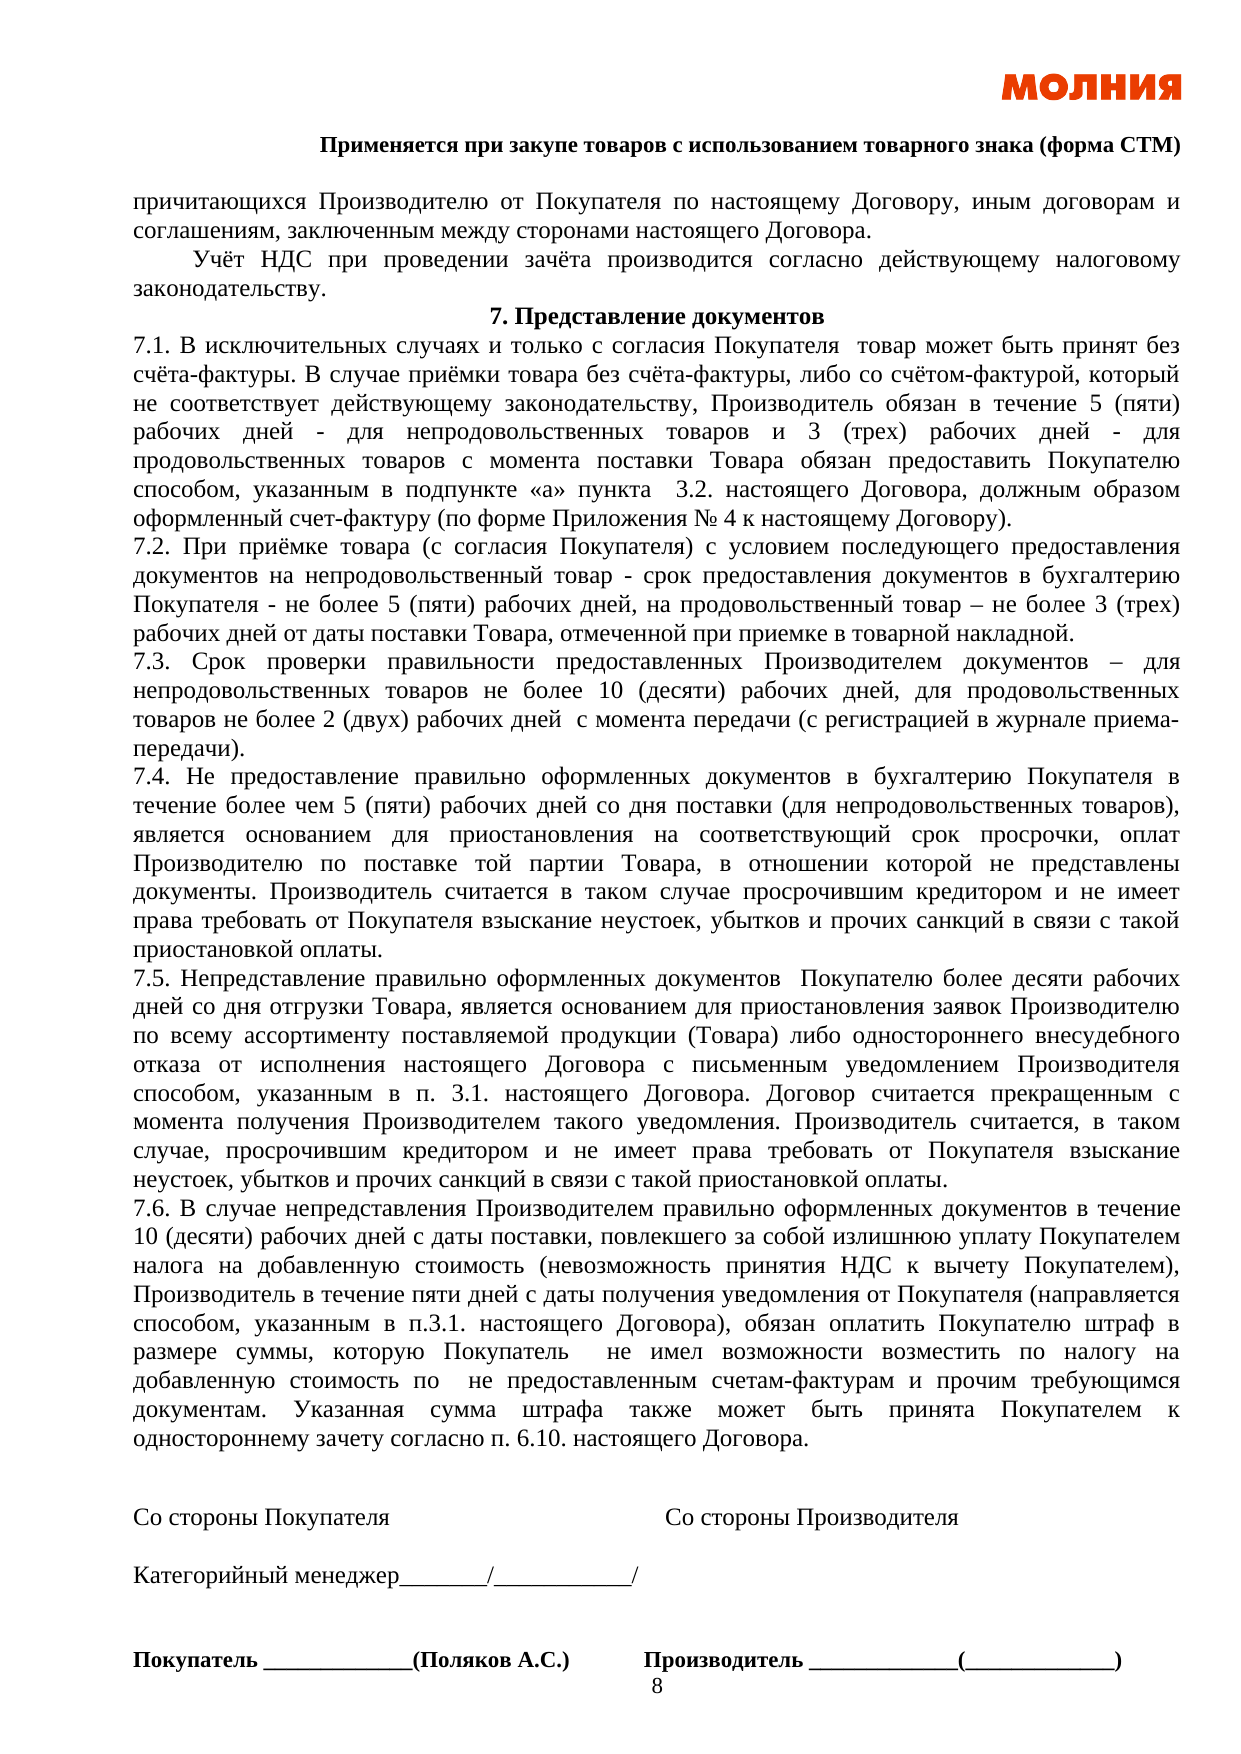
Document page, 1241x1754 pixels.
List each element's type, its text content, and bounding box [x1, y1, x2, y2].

title 7.2. При приёмке товара (с согласия Покупателя) с условием последующего предоставления документов на непродовольственный товар - срок предоставления документов в бухгалтерию Покупателя - не более 5 (пяти) рабочих дней, на продовольственный товар – не более 3 (трех) рабочих дней от даты поставки Товара, отмеченной при приемке в товарной накладной. [133, 531, 1181, 646]
text 7.6. В случае непредставления Производителем правильно оформленных документов в течение 10 (десяти) рабочих дней с даты поставки, повлекшего за собой излишнюю уплату Покупателем налога на добавленную стоимость (невозможность принятия НДС к вычету Покупателем), Производитель в течение пяти дней с даты получения уведомления от Покупателя (направляется способом, указанным в п.3.1. настоящего Договора), обязан оплатить Покупателю штраф в размере суммы, которую Покупатель не имел возможности возместить по налогу на добавленную стоимость по не предоставленным счетам-фактурам и прочим требующимся документам. Указанная сумма штрафа также может быть принята Покупателем к одностороннему зачету согласно п. 6.10. настоящего Договора. [133, 1193, 1181, 1451]
text 7.3. Срок проверки правильности предоставленных Производителем документов – для непродовольственных товаров не более 10 (десяти) рабочих дней, для продовольственных товаров не более 2 (двух) рабочих дней с момента передачи (с регистрацией в журнале приема-передачи). [133, 646, 1181, 761]
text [133, 186, 1181, 244]
title 7.4. Не предоставление правильно оформленных документов в бухгалтерию Покупателя в течение более чем 5 (пяти) рабочих дней со дня поставки (для непродовольственных товаров), является основанием для приостановления на соответствующий срок просрочки, оплат Производителю по поставке той партии Товара, в отношении которой не представлены документы. Производитель считается в таком случае просрочившим кредитором и не имеет права требовать от Покупателя взыскание неустоек, убытков и прочих санкций в связи с такой приостановкой оплаты. [133, 761, 1181, 963]
text 7. Представление документов [133, 301, 1181, 330]
text Учёт НДС при проведении зачёта производится согласно действующему налоговому законодательству. [133, 244, 1181, 301]
text 7.1. В исключительных случаях и только с согласия Покупателя товар может быть принят без счёта-фактуры. В случае приёмки товара без счёта-фактуры, либо со счётом-фактурой, который не соответствует действующему законодательству, Производитель обязан в течение 5 (пяти) рабочих дней - для непродовольственных товаров и 3 (трех) рабочих дней - для продовольственных товаров с момента поставки Товара обязан предоставить Покупателю способом, указанным в подпункте «а» пункта 3.2. настоящего Договора, должным образом оформленный счет-фактуру (по форме Приложения № 4 к настоящему Договору). [133, 330, 1181, 531]
text 7.5. Непредставление правильно оформленных документов Покупателю более десяти рабочих дней со дня отгрузки Товара, является основанием для приостановления заявок Производителю по всему ассортименту поставляемой продукции (Товара) либо одностороннего внесудебного отказа от исполнения настоящего Договора с письменным уведомлением Производителя способом, указанным в п. 3.1. настоящего Договора. Договор считается прекращенным с момента получения Производителем такого уведомления. Производитель считается, в таком случае, просрочившим кредитором и не имеет права требовать от Покупателя взыскание неустоек, убытков и прочих санкций в связи с такой приостановкой оплаты. [133, 963, 1181, 1193]
